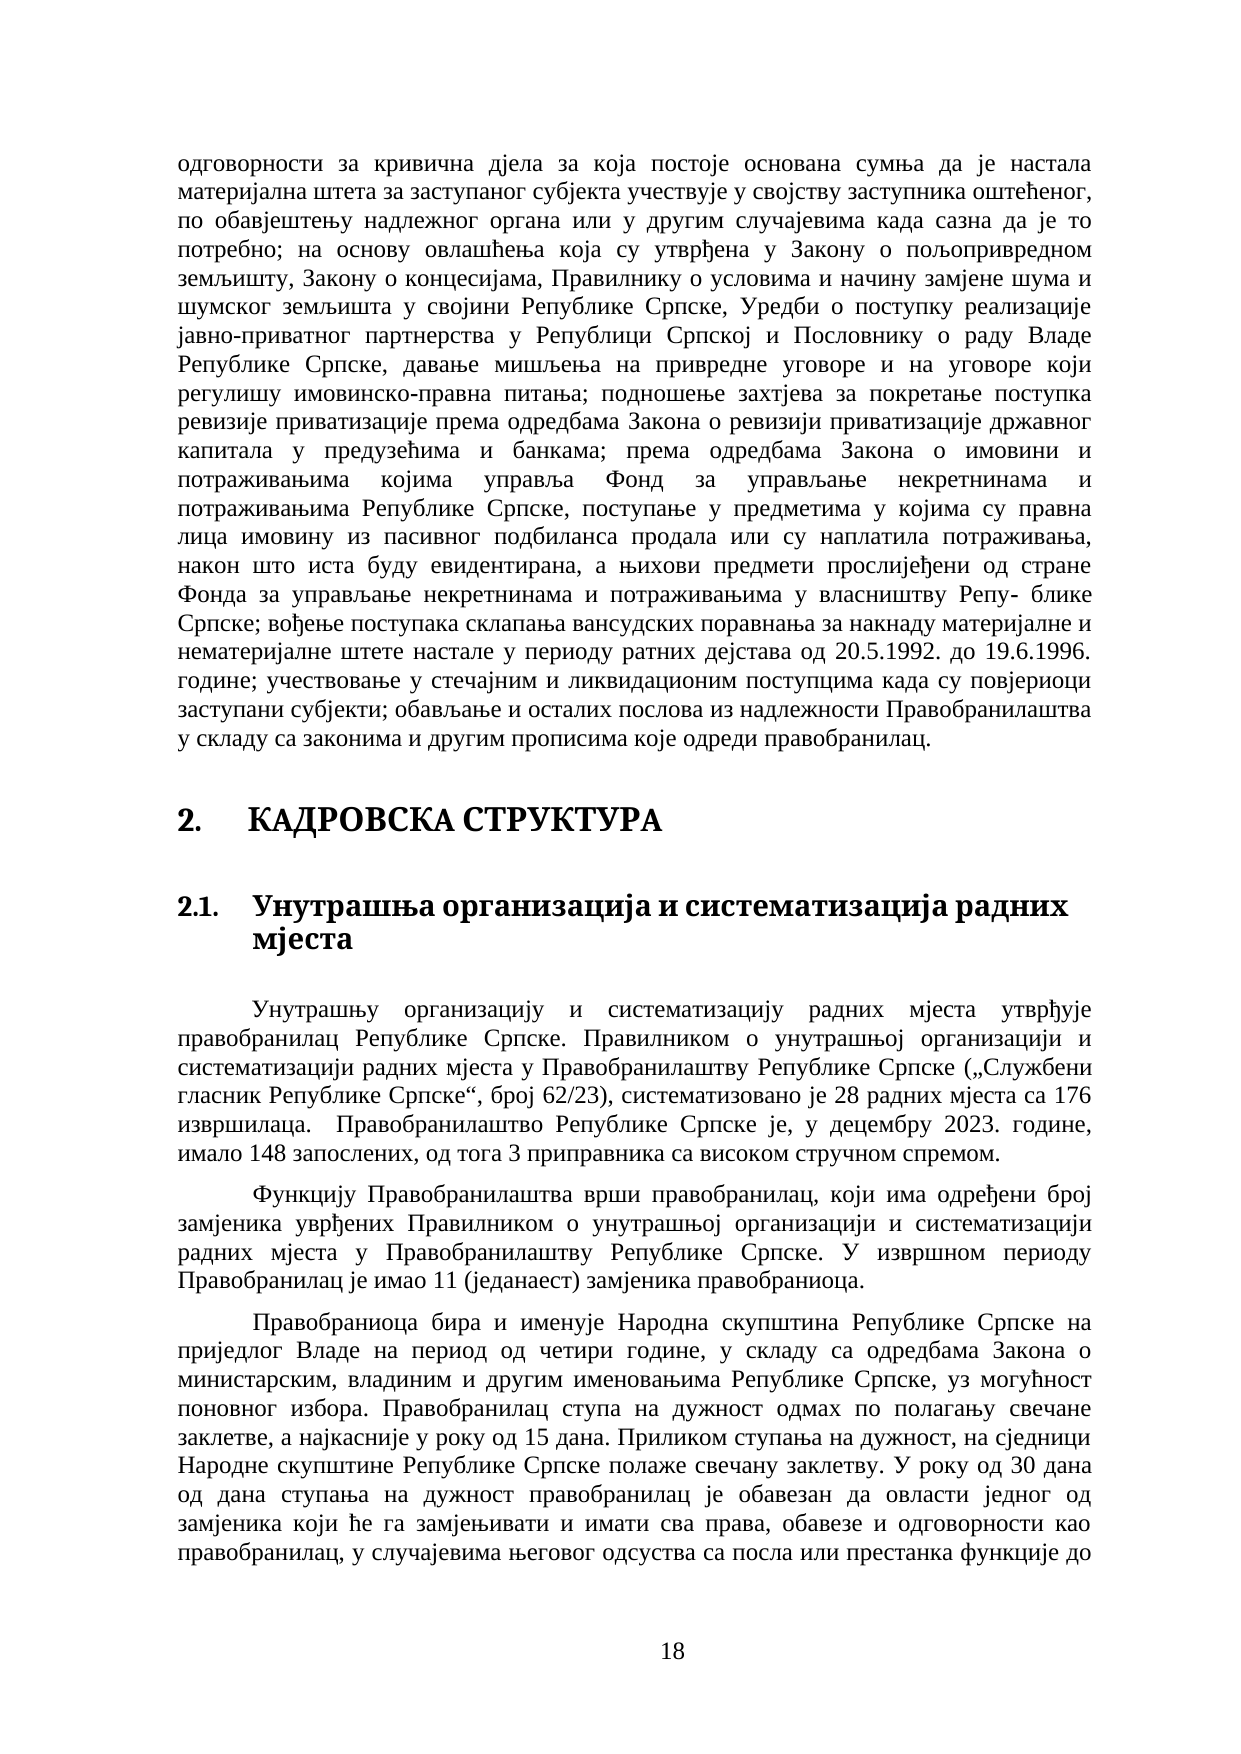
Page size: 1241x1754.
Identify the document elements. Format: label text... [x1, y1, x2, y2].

subtitle Унутрашња организација и систематизација радних мјеста [177, 890, 1092, 957]
subtitle КAДРОВСКA СТРУКТУРA [177, 801, 1092, 840]
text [177, 148, 1092, 751]
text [177, 1307, 1092, 1566]
text Унутрашњу организацију и систематизацију радних мјеста утврђује правобранилац Републике Српске. Правилником о унутрашњој организацији и систематизацији радних мјеста у Правобранилаштву Републике Српске („Службени гласник Републике Српске“, број 62/23), систематизовано је 28 радних мјеста са 176 извршилаца. Прaвобрaнилaштво Републике Српске је, у децембру 2023. године, имaло 148 запослених, од тога 3 припрaвникa сa високом стручном спремом. [177, 994, 1092, 1167]
text Функцију Правобранилаштва врши правобранилац, који има одређени број замјеника уврђених Правилником о унутрашњој организацији и систематизацији радних мјеста у Правобранилаштву Републике Српске. У извршном периоду Правобранилац је имао 11 (једанаест) замјеника правобраниоца. [177, 1179, 1092, 1294]
